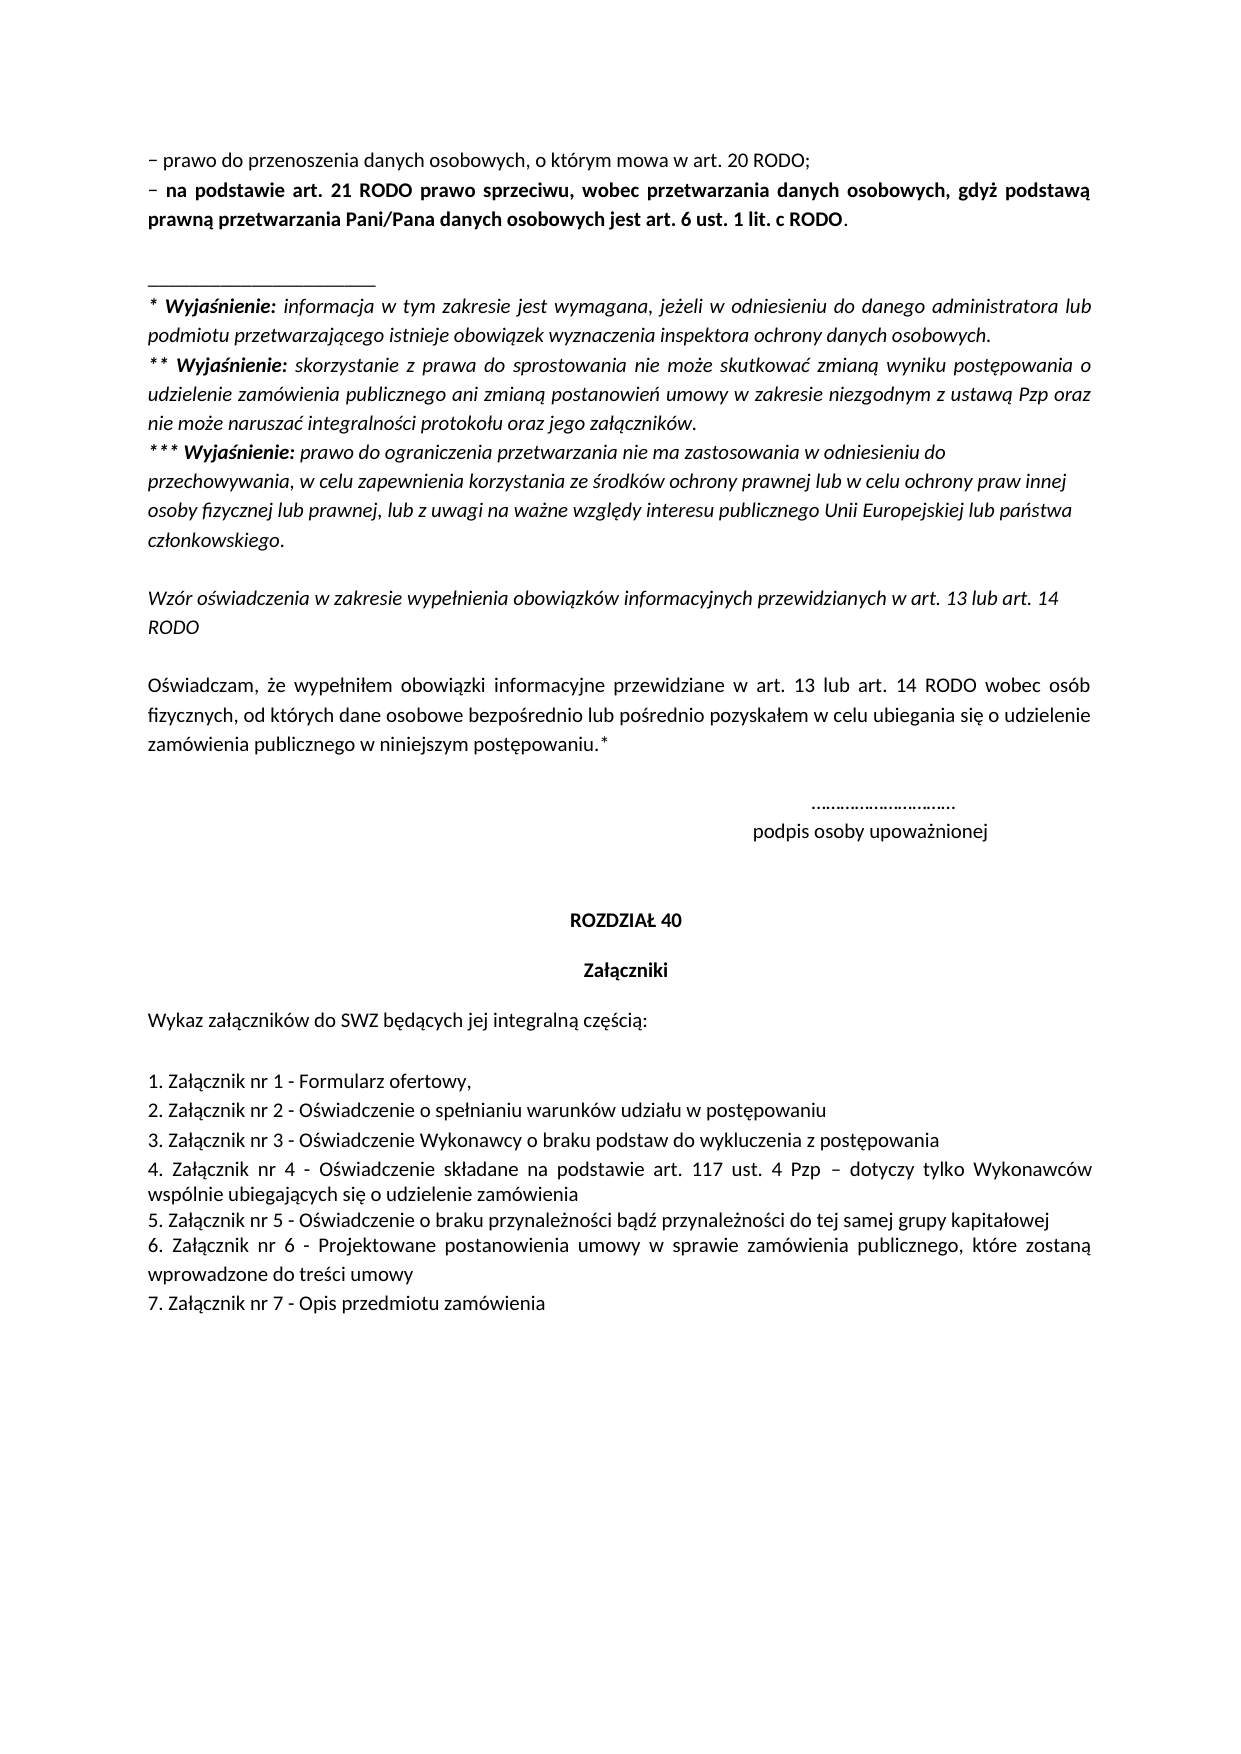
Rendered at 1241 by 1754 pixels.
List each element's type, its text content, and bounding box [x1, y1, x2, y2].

text ** Wyjaśnienie: skorzystanie z prawa do sprostowania nie może skutkować zmianą wyniku postępowania o udzielenie zamówienia publicznego ani zmianą postanowień umowy w zakresie niezgodnym z ustawą Pzp oraz nie może naruszać integralności protokołu oraz jego załączników. [148, 352, 1093, 436]
text − prawo do przenoszenia danych osobowych, o którym mowa w art. 20 RODO; [148, 148, 1093, 173]
text Oświadczam, że wypełniłem obowiązki informacyjne przewidziane w art. 13 lub art. 14 RODO wobec osób fizycznych, od których dane osobowe bezpośrednio lub pośrednio pozyskałem w celu ubiegania się o udzielenie zamówienia publicznego w niniejszym postępowaniu.* [148, 673, 1093, 756]
text 2. Załącznik nr 2 - Oświadczenie o spełnianiu warunków udziału w postępowaniu [148, 1098, 1093, 1123]
text 4. Załącznik nr 4 - Oświadczenie składane na podstawie art. 117 ust. 4 Pzp – dotyczy tylko Wykonawców wspólnie ubiegających się o udzielenie zamówienia [148, 1156, 1093, 1207]
text 5. Załącznik nr 5 - Oświadczenie o braku przynależności bądź przynależności do tej samej grupy kapitałowej [148, 1207, 1093, 1232]
text Wzór oświadczenia w zakresie wypełnienia obowiązków informacyjnych przewidzianych w art. 13 lub art. 14 RODO [148, 585, 1093, 640]
text 3. Załącznik nr 3 - Oświadczenie Wykonawcy o braku podstaw do wykluczenia z postępowania [148, 1127, 1093, 1152]
text podpis osoby upoważnionej [148, 818, 1093, 844]
text 1. Załącznik nr 1 - Formularz ofertowy, [148, 1068, 1093, 1094]
text 7. Załącznik nr 7 - Opis przedmiotu zamówienia [148, 1291, 1093, 1316]
text Załączniki [159, 957, 1093, 983]
text ROZDZIAŁ 40 [159, 907, 1093, 933]
text ______________________ [148, 264, 1093, 290]
text 6. Załącznik nr 6 - Projektowane postanowienia umowy w sprawie zamówienia publicznego, które zostaną wprowadzone do treści umowy [148, 1232, 1093, 1287]
text ………………………… [738, 789, 1093, 815]
text − na podstawie art. 21 RODO prawo sprzeciwu, wobec przetwarzania danych osobowych, gdyż podstawą prawną przetwarzania Pani/Pana danych osobowych jest art. 6 ust. 1 lit. c RODO. [148, 177, 1093, 231]
text * Wyjaśnienie: informacja w tym zakresie jest wymagana, jeżeli w odniesieniu do danego administratora lub podmiotu przetwarzającego istnieje obowiązek wyznaczenia inspektora ochrony danych osobowych. [148, 293, 1093, 348]
text *** Wyjaśnienie: prawo do ograniczenia przetwarzania nie ma zastosowania w odniesieniu do przechowywania, w celu zapewnienia korzystania ze środków ochrony prawnej lub w celu ochrony praw innej osoby fizycznej lub prawnej, lub z uwagi na ważne względy interesu publicznego Unii Europejskiej lub państwa członkowskiego. [148, 439, 1093, 552]
text Wykaz załączników do SWZ będących jej integralną częścią: [148, 1007, 1093, 1033]
